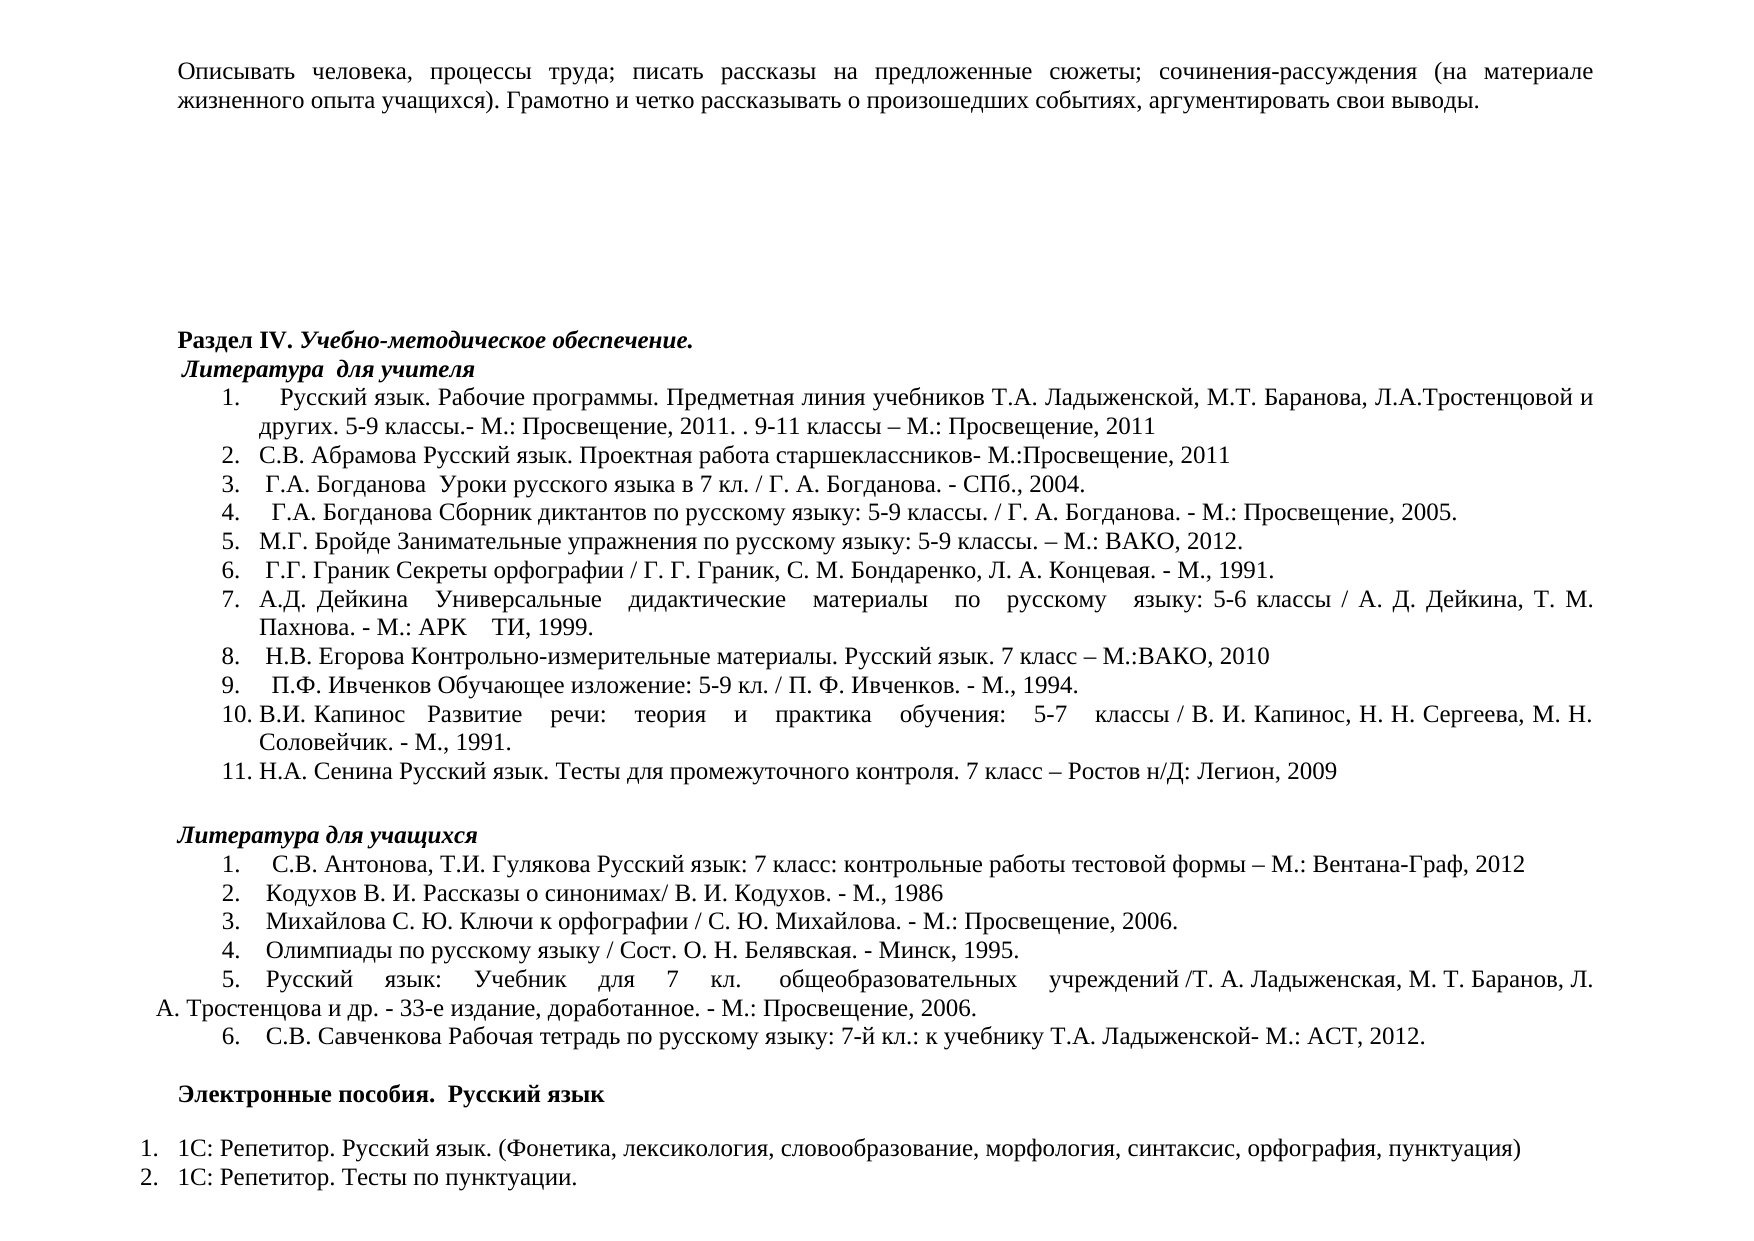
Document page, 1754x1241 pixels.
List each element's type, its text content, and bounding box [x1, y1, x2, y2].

list Г.А. Богданова Уроки русского языка в 7 кл. / Г. А. Богданова. - СПб., 2004. [221, 469, 1595, 497]
list С.В. Абрамова Русский язык. Проектная работа старшеклассников- М.:Просвещение, 2011 [221, 440, 1595, 469]
list Михайлова С. Ю. Ключи к орфографии / С. Ю. Михайлова. - М.: Просвещение, 2006. [156, 906, 1595, 935]
list С.В. Савченкова Рабочая тетрадь по русскому языку: 7-й кл.: к учебнику Т.А. Ладыженской- М.: АСТ, 2012. [156, 1021, 1595, 1050]
list 1С: Репетитор. Русский язык. (Фонетика, лексикология, словообразование, морфология, синтаксис, орфография, пунктуация) [140, 1133, 1595, 1162]
list 1С: Репетитор. Тесты по пунктуации. [140, 1162, 1595, 1190]
list Олимпиады по русскому языку / Сост. О. Н. Белявская. - Минск, 1995. [156, 935, 1595, 964]
list Г.Г. Граник Секреты орфографии / Г. Г. Граник, С. М. Бондаренко, Л. А. Концевая. - М., 1991. [221, 555, 1595, 584]
list Н.А. Сенина Русский язык. Тесты для промежуточного контроля. 7 класс – Ростов н/Д: Легион, 2009 [221, 756, 1595, 785]
list Г.А. Богданова Сборник диктантов по русскому языку: 5-9 классы. / Г. А. Богданова. - М.: Просвещение, 2005. [221, 497, 1595, 526]
list М.Г. Бройде Занимательные упражнения по русскому языку: 5-9 классы. – М.: ВАКО, 2012. [221, 526, 1595, 555]
list Русский язык: Учебник для 7 кл. общеобразовательных учреждений /Т. А. Ладыженская, М. Т. Баранов, Л. А. Тростенцова и др. - 33-е издание, доработанное. - М.: Просвещение, 2006. [156, 964, 1595, 1021]
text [177, 56, 1595, 114]
list Кодухов В. И. Рассказы о синонимах/ В. И. Кодухов. - М., 1986 [156, 878, 1595, 906]
list П.Ф. Ивченков Обучающее изложение: 5-9 кл. / П. Ф. Ивченков. - М., 1994. [221, 670, 1595, 699]
list В.И. Капинос Развитие речи: теория и практика обучения: 5-7 классы / В. И. Капинос, Н. Н. Сергеева, М. Н. Соловейчик. - М., 1991. [221, 699, 1595, 756]
list Русский язык. Рабочие программы. Предметная линия учебников Т.А. Ладыженской, М.Т. Баранова, Л.А.Тростенцовой и других. 5-9 классы.- М.: Просвещение, 2011. . 9-11 классы – М.: Просвещение, 2011 [221, 382, 1595, 440]
list С.В. Антонова, Т.И. Гулякова Русский язык: 7 класс: контрольные работы тестовой формы – М.: Вентана-Граф, 2012 [156, 849, 1595, 878]
text Электронные пособия. Русский язык [177, 1079, 1595, 1108]
text Раздел IV. Учебно-методическое обеспечение. [177, 325, 1595, 354]
text Литература для учащихся [177, 814, 1595, 849]
list Н.В. Егорова Контрольно-измерительные материалы. Русский язык. 7 класс – М.:ВАКО, 2010 [221, 641, 1595, 670]
text Литература для учителя [119, 354, 1595, 382]
list А.Д. Дейкина Универсальные дидактические материалы по русскому языку: 5-6 классы / А. Д. Дейкина, Т. М. Пахнова. - М.: АРК ТИ, 1999. [221, 584, 1595, 641]
